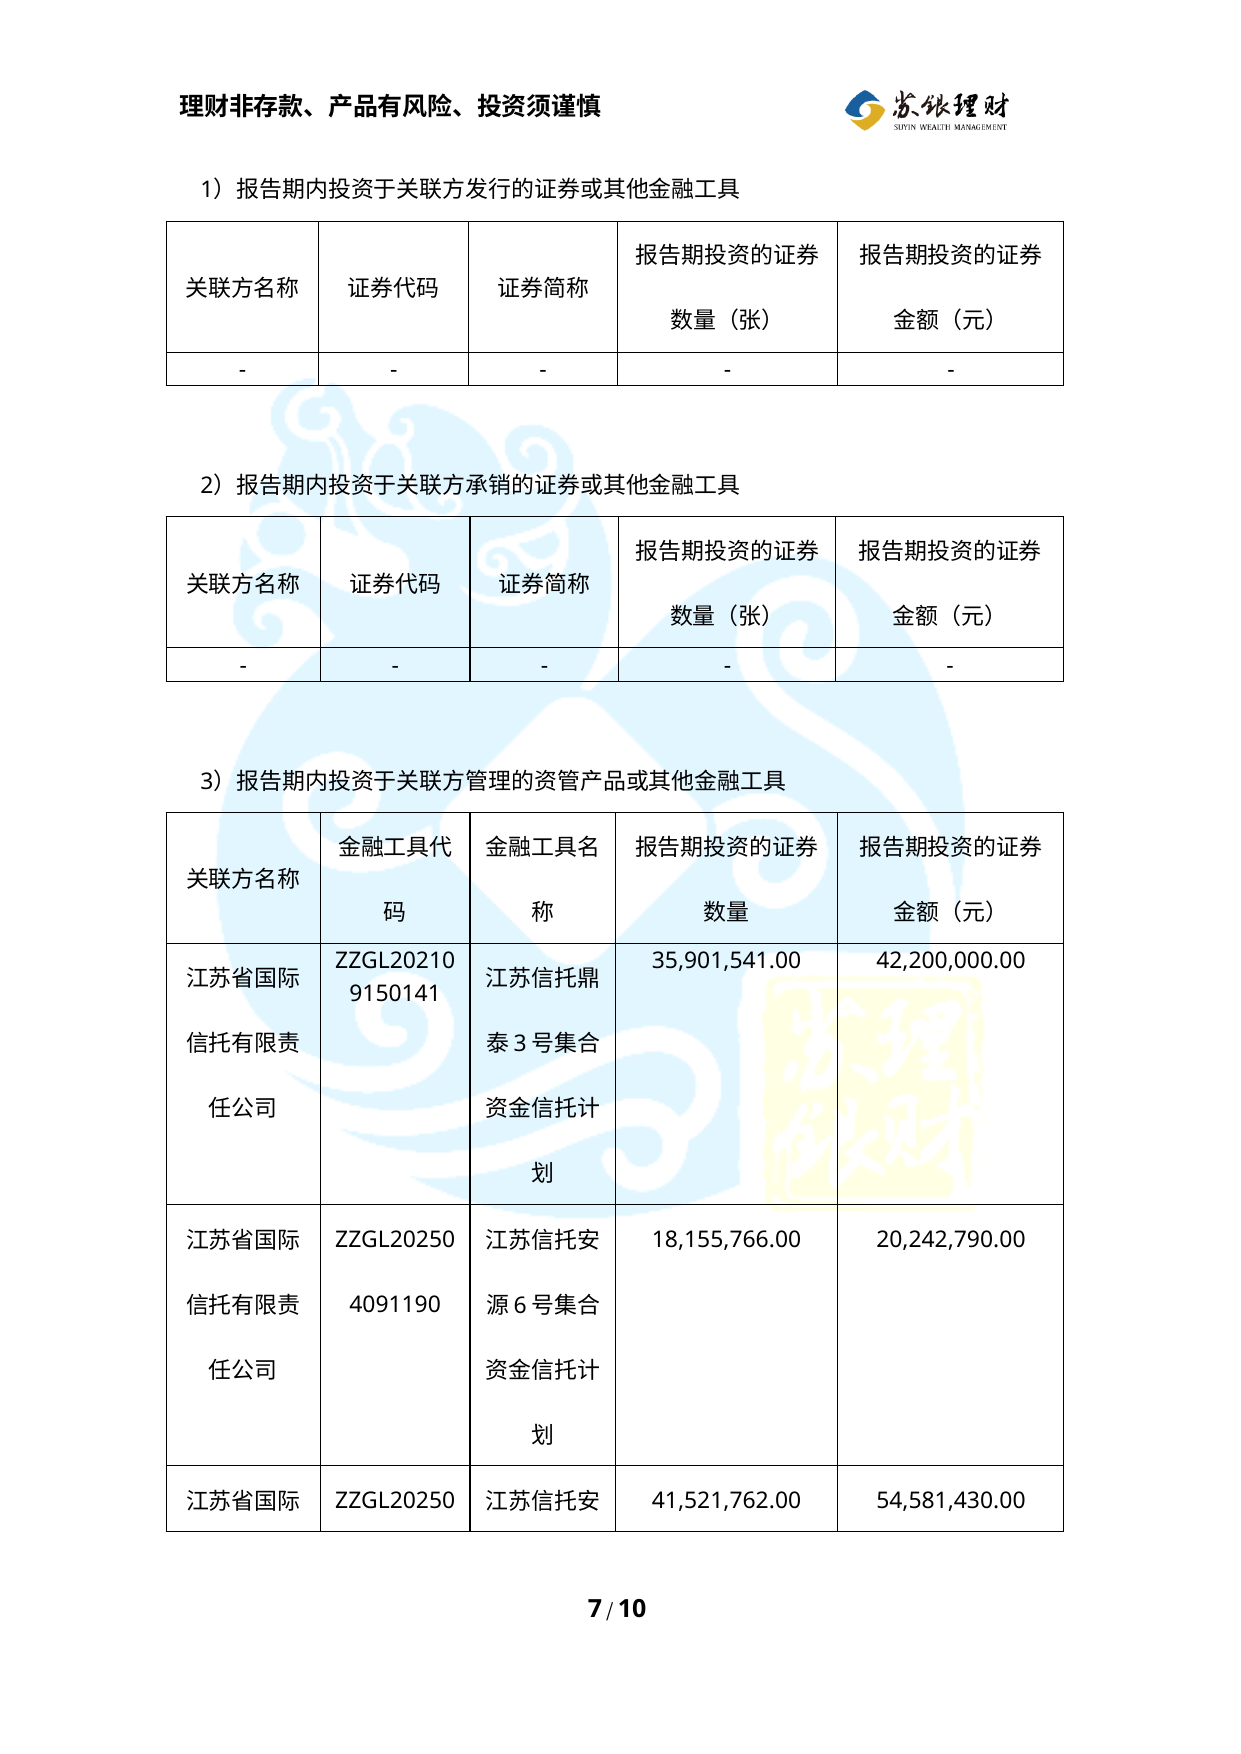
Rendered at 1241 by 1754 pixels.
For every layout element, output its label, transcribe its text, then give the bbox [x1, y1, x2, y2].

table_cell 江苏省国际信托有限责任公司 [167, 944, 320, 1204]
table_header 证券代码 [319, 222, 468, 352]
table_header 关联方名称 [167, 222, 318, 352]
table_cell - [471, 648, 618, 681]
table_header 金融工具名称 [471, 813, 615, 943]
table_cell 20,242,790.00 [838, 1205, 1063, 1465]
table_header 报告期投资的证券金额（元） [838, 222, 1063, 352]
table_header 报告期投资的证券金额（元） [838, 813, 1063, 943]
table_cell 54,581,430.00 [838, 1466, 1063, 1531]
table_cell - [319, 353, 468, 385]
table_cell 江苏省国际信托有限责任公司 [167, 1205, 320, 1465]
text 1）报告期内投资于关联方发行的证券或其他金融工具 [177, 156, 1053, 221]
table_cell ZZGL202504091190 [321, 1205, 469, 1465]
table_header 证券简称 [471, 517, 618, 647]
table_header 证券简称 [469, 222, 617, 352]
table_header 关联方名称 [167, 813, 320, 943]
table_cell 江苏信托鼎泰3号集合资金信托计划 [471, 944, 615, 1204]
table_cell 35,901,541.00 [616, 944, 837, 1204]
table_cell 18,155,766.00 [616, 1205, 837, 1465]
table_cell 江苏信托安源6号集合资金信托计划 [471, 1205, 615, 1465]
table_cell ZZGL202504091189 [321, 1466, 469, 1531]
text 2）报告期内投资于关联方承销的证券或其他金融工具 [177, 451, 1053, 516]
table_cell - [469, 353, 617, 385]
table_cell - [167, 353, 318, 385]
table_header 证券代码 [321, 517, 469, 647]
table_cell - [321, 648, 469, 681]
table_cell - [619, 648, 835, 681]
table_header 报告期投资的证券数量（张） [619, 517, 835, 647]
table_cell 江苏信托安源5号集合资金信托计划 [471, 1466, 615, 1531]
table_cell - [838, 353, 1063, 385]
table_header 报告期投资的证券数量（张） [618, 222, 837, 352]
picture [820, 72, 1039, 143]
table_header 报告期投资的证券金额（元） [836, 517, 1063, 647]
table_cell - [836, 648, 1063, 681]
table_cell - [618, 353, 837, 385]
table_header 金融工具代码 [321, 813, 469, 943]
table_header 关联方名称 [167, 517, 320, 647]
table_cell 42,200,000.00 [838, 944, 1063, 1204]
table_cell 41,521,762.00 [616, 1466, 837, 1531]
table_cell ZZGL202109150141 [321, 944, 469, 1204]
table_cell - [167, 648, 320, 681]
table_header 报告期投资的证券数量 [616, 813, 837, 943]
list 报告期内投资于关联方管理的资管产品或其他金融工具 [177, 747, 1053, 812]
table_cell 江苏省国际信托有限责任公司 [167, 1466, 320, 1531]
